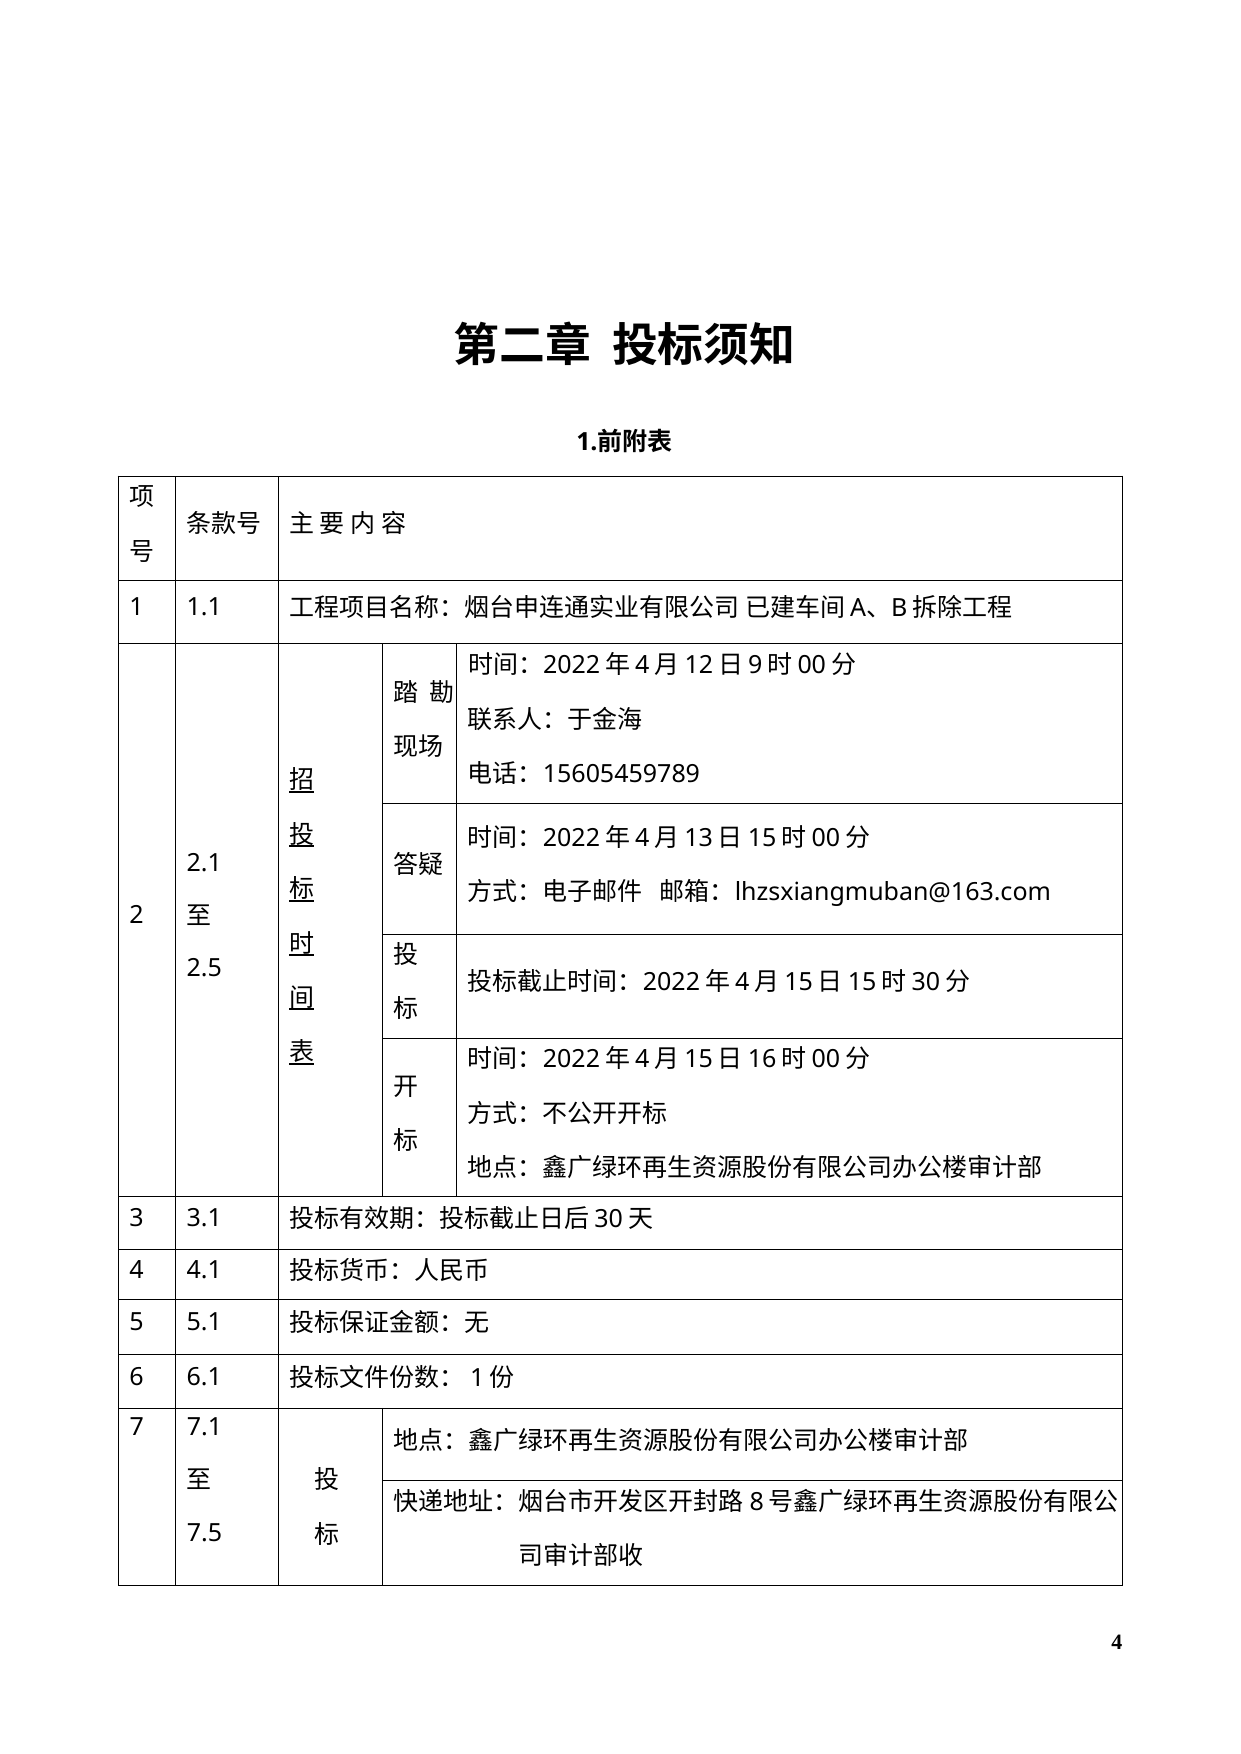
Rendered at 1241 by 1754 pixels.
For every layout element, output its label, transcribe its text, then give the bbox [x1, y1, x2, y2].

table_cell 时间：2022年4月15日16时00分 方式：不公开开标 地点：鑫广绿环再生资源股份有限公司办公楼审计部 [457, 1039, 1122, 1196]
table_cell 投标文件份数： 1份 [279, 1355, 1122, 1408]
table_cell 6.1 [176, 1355, 278, 1408]
table_cell 7.1 至 7.5 [176, 1409, 278, 1584]
table_cell 开 标 [383, 1039, 456, 1196]
table_cell 投 标 [383, 935, 456, 1038]
table_cell 1 [119, 581, 175, 643]
table_cell 3.1 [176, 1197, 278, 1249]
table_cell 6 [119, 1355, 175, 1408]
table_cell 4 [119, 1250, 175, 1299]
table_cell 踏勘现场 [383, 644, 456, 803]
table_cell 时间：2022年4月12日9时00分 联系人：于金海 电话：15605459789 [457, 644, 1122, 803]
table_cell 2.1 至 2.5 [176, 644, 278, 1196]
table_cell 4.1 [176, 1250, 278, 1299]
table_cell 工程项目名称：烟台申连通实业有限公司 已建车间A、B拆除工程 [279, 581, 1122, 643]
table_cell 投标有效期：投标截止日后30天 [279, 1197, 1122, 1249]
table_cell 快递地址：烟台市开发区开封路8号鑫广绿环再生资源股份有限公司审计部收 [383, 1481, 1122, 1584]
table_cell 时间：2022年4月13日15时00分 方式：电子邮件 邮箱：lhzsxiangmuban@163.com [457, 804, 1122, 933]
text 1.前附表 [118, 421, 1130, 457]
table_cell 招 投 标 时 间 表 [279, 644, 382, 1196]
table_cell 投标保证金额：无 [279, 1300, 1122, 1354]
table_cell 2 [119, 644, 175, 1196]
table_header 条款号 [176, 477, 278, 580]
table_cell 投标货币：人民币 [279, 1250, 1122, 1299]
table_cell 投 标 文 件 递 交 [279, 1409, 382, 1584]
table_cell 5 [119, 1300, 175, 1354]
table_header 主 要 内 容 [279, 477, 1122, 580]
text 第二章 投标须知 [118, 321, 1131, 371]
table_cell 3 [119, 1197, 175, 1249]
table_cell 投标截止时间：2022年4月15日15时30分 [457, 935, 1122, 1038]
table_cell 地点：鑫广绿环再生资源股份有限公司办公楼审计部 [383, 1409, 1122, 1480]
table_cell 1.1 [176, 581, 278, 643]
table_cell 7 [119, 1409, 175, 1584]
table_cell 5.1 [176, 1300, 278, 1354]
table_cell 答疑 [383, 804, 456, 933]
table_header 项号 [119, 477, 175, 580]
